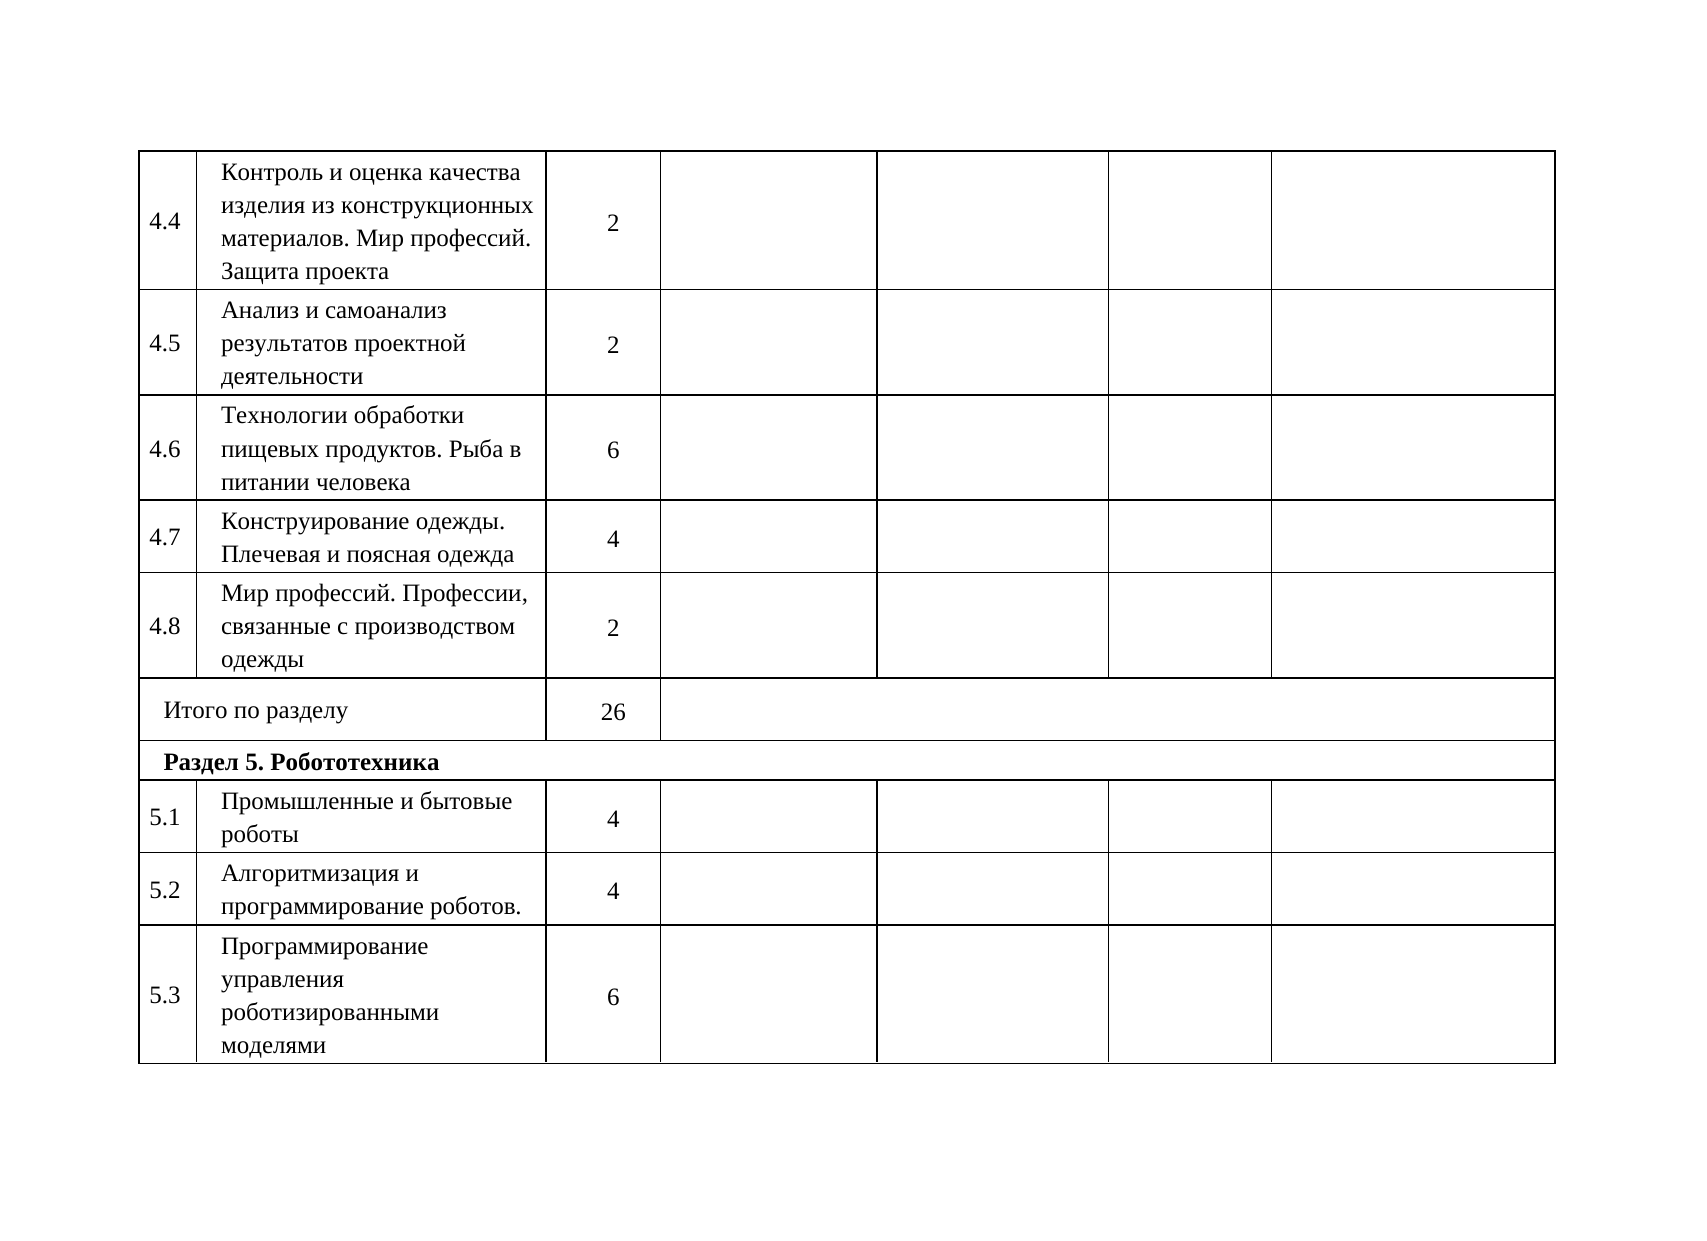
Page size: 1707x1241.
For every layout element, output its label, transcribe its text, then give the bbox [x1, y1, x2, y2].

table_cell [1272, 152, 1554, 288]
table_cell 4.7 [140, 501, 196, 572]
table_cell 4.4 [140, 152, 196, 288]
table_cell 4.5 [140, 290, 196, 394]
table_cell [1109, 152, 1271, 288]
table_cell 6 [547, 926, 660, 1062]
table_cell Программирование управления роботизированными моделями [197, 926, 545, 1062]
table_cell [1109, 290, 1271, 394]
table_cell 2 [547, 290, 660, 394]
table_cell [1109, 501, 1271, 572]
table_cell [661, 926, 876, 1062]
table_cell Контроль и оценка качества изделия из конструкционных материалов. Мир профессий. Защита проекта [197, 152, 545, 288]
table_cell 4.8 [140, 573, 196, 677]
table_cell [1109, 573, 1271, 677]
table_cell [878, 853, 1108, 924]
table_cell 2 [547, 573, 660, 677]
table_cell Конструирование одежды. Плечевая и поясная одежда [197, 501, 545, 572]
table_cell 4 [547, 853, 660, 924]
table_cell [1272, 396, 1554, 499]
table_cell [661, 152, 876, 288]
table_cell 2 [547, 152, 660, 288]
table_cell 26 [547, 679, 660, 740]
table_cell [661, 290, 876, 394]
table_cell 5.3 [140, 926, 196, 1062]
table_cell Технологии обработки пищевых продуктов. Рыба в питании человека [197, 396, 545, 499]
table_cell [661, 679, 1554, 740]
table_cell [661, 501, 876, 572]
table_cell 6 [547, 396, 660, 499]
table_cell 5.1 [140, 781, 196, 852]
table_cell Промышленные и бытовые роботы [197, 781, 545, 852]
table_cell 4 [547, 501, 660, 572]
table_cell [1109, 853, 1271, 924]
table_cell [1272, 573, 1554, 677]
table_cell Раздел 5. Робототехника [140, 741, 1554, 779]
table_cell Мир профессий. Профессии, связанные с производством одежды [197, 573, 545, 677]
table_cell [1272, 926, 1554, 1062]
table_cell [878, 573, 1108, 677]
table_cell [661, 573, 876, 677]
table_cell [1272, 290, 1554, 394]
table_cell [1109, 926, 1271, 1062]
table_cell 4 [547, 781, 660, 852]
table_cell [1109, 781, 1271, 852]
table_cell [878, 501, 1108, 572]
table_cell [878, 396, 1108, 499]
table_cell [878, 781, 1108, 852]
table_cell [878, 290, 1108, 394]
table_cell [1272, 781, 1554, 852]
table_cell [1272, 501, 1554, 572]
table_cell Алгоритмизация и программирование роботов. [197, 853, 545, 924]
table_cell 4.6 [140, 396, 196, 499]
table_cell [661, 781, 876, 852]
table_cell Анализ и самоанализ результатов проектной деятельности [197, 290, 545, 394]
table_cell 5.2 [140, 853, 196, 924]
table_cell [1109, 396, 1271, 499]
table_cell [1272, 853, 1554, 924]
table_cell [878, 152, 1108, 288]
table_cell Итого по разделу [140, 679, 545, 740]
table_cell [878, 926, 1108, 1062]
table_cell [661, 396, 876, 499]
table_cell [661, 853, 876, 924]
